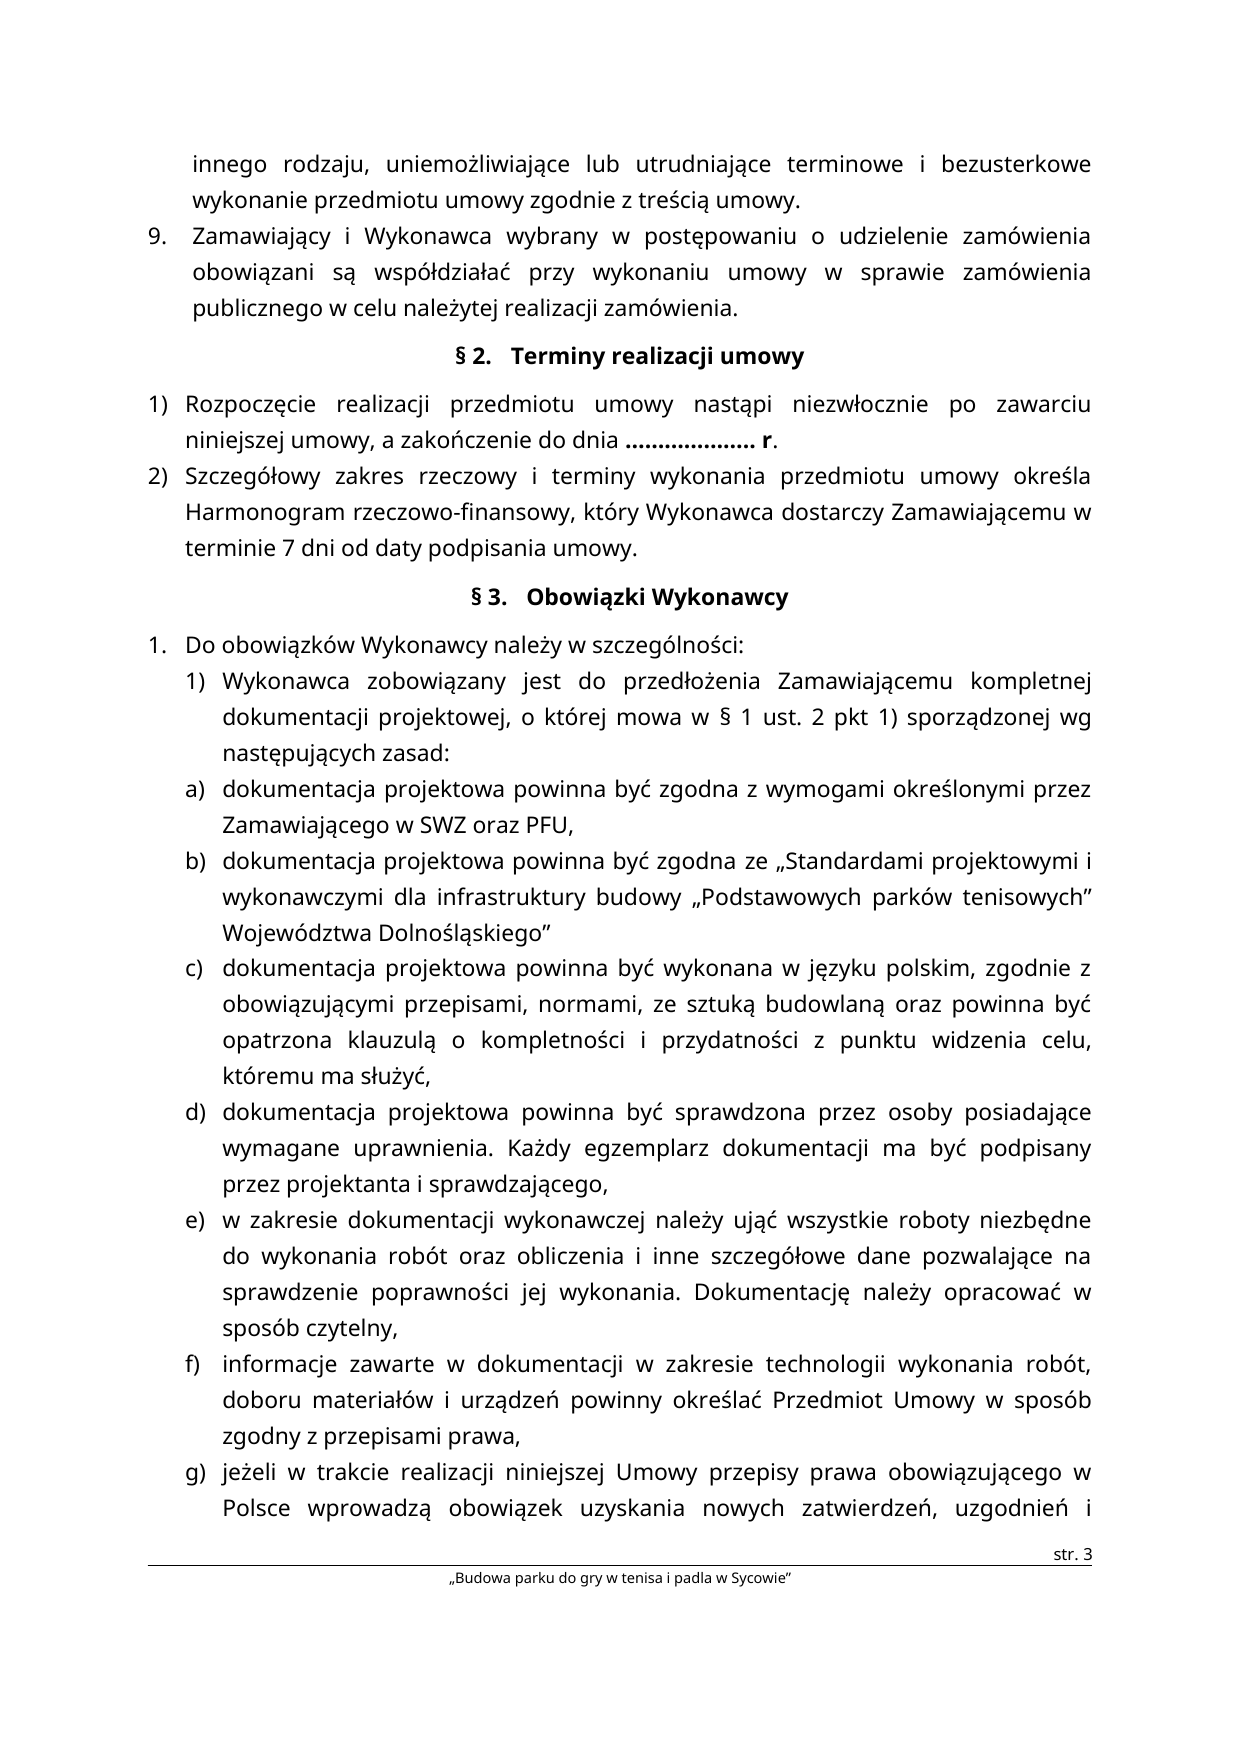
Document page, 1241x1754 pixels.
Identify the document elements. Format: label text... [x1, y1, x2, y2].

list w zakresie dokumentacji wykonawczej należy ująć wszystkie roboty niezbędne do wykonania robót oraz obliczenia i inne szczegółowe dane pozwalające na sprawdzenie poprawności jej wykonania. Dokumentację należy opracować w sposób czytelny, [185, 1204, 1092, 1343]
list dokumentacja projektowa powinna być zgodna ze „Standardami projektowymi i wykonawczymi dla infrastruktury budowy „Podstawowych parków tenisowych” Województwa Dolnośląskiego” [185, 844, 1092, 948]
list Rozpoczęcie realizacji przedmiotu umowy nastąpi niezwłocznie po zawarciu niniejszej umowy, a zakończenie do dnia ……………….. r. [148, 388, 1092, 456]
list Zamawiający i Wykonawca wybrany w postępowaniu o udzielenie zamówienia obowiązani są współdziałać przy wykonaniu umowy w sprawie zamówienia publicznego w celu należytej realizacji zamówienia. [148, 219, 1092, 323]
list Terminy realizacji umowy [185, 340, 1092, 371]
list Szczegółowy zakres rzeczowy i terminy wykonania przedmiotu umowy określa Harmonogram rzeczowo-finansowy, który Wykonawca dostarczy Zamawiającemu w terminie 7 dni od daty podpisania umowy. [148, 460, 1092, 563]
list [185, 1456, 1092, 1523]
list Do obowiązków Wykonawcy należy w szczególności: [148, 629, 1092, 660]
list dokumentacja projektowa powinna być wykonana w języku polskim, zgodnie z obowiązującymi przepisami, normami, ze sztuką budowlaną oraz powinna być opatrzona klauzulą o kompletności i przydatności z punktu widzenia celu, któremu ma służyć, [185, 952, 1092, 1091]
list dokumentacja projektowa powinna być zgodna z wymogami określonymi przez Zamawiającego w SWZ oraz PFU, [185, 773, 1092, 840]
list informacje zawarte w dokumentacji w zakresie technologii wykonania robót, doboru materiałów i urządzeń powinny określać Przedmiot Umowy w sposób zgodny z przepisami prawa, [185, 1348, 1092, 1451]
list Wykonawca zobowiązany jest do przedłożenia Zamawiającemu kompletnej dokumentacji projektowej, o której mowa w § 1 ust. 2 pkt 1) sporządzonej wg następujących zasad: [185, 665, 1092, 768]
list dokumentacja projektowa powinna być sprawdzona przez osoby posiadające wymagane uprawnienia. Każdy egzemplarz dokumentacji ma być podpisany przez projektanta i sprawdzającego, [185, 1096, 1092, 1199]
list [148, 148, 1092, 215]
list Obowiązki Wykonawcy [185, 581, 1092, 612]
